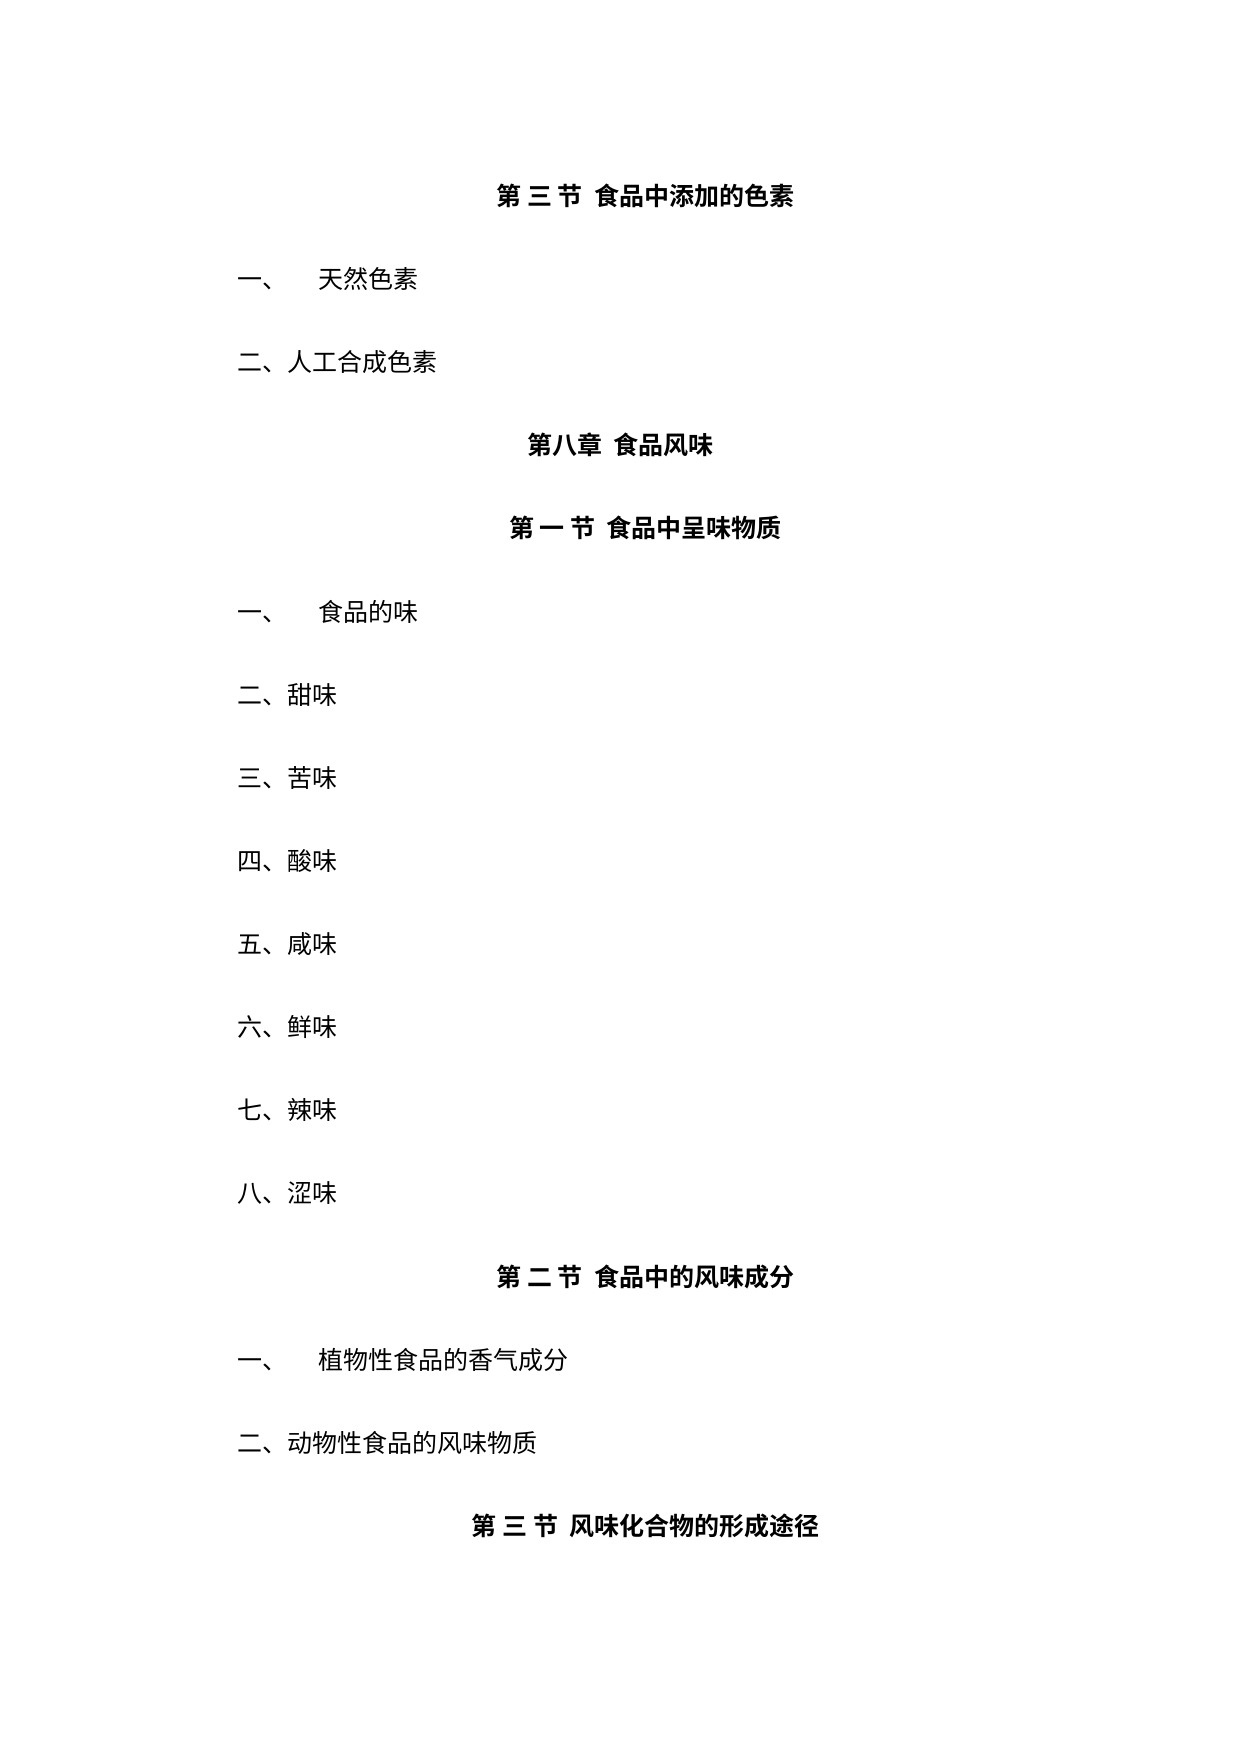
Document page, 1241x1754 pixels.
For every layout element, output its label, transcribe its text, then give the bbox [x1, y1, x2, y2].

text 八、涩味 [237, 1159, 1053, 1224]
list 天然色素 [237, 245, 1053, 310]
text 第 三 节 食品中添加的色素 [187, 162, 1053, 227]
text 四、酸味 [237, 827, 1053, 892]
text 第 二 节 食品中的风味成分 [187, 1243, 1053, 1308]
text 五、咸味 [237, 910, 1053, 975]
list 食品的味 [237, 578, 1053, 643]
text 第 一 节 食品中呈味物质 [187, 494, 1053, 559]
text 七、辣味 [237, 1076, 1053, 1141]
text 二、甜味 [237, 661, 1053, 726]
text 三、苦味 [237, 744, 1053, 809]
list 植物性食品的香气成分 [237, 1326, 1053, 1391]
text 第八章 食品风味 [187, 411, 1053, 476]
text 第 三 节 风味化合物的形成途径 [187, 1492, 1053, 1557]
text 六、鲜味 [237, 993, 1053, 1058]
text 二、人工合成色素 [237, 328, 1053, 393]
text 二、动物性食品的风味物质 [237, 1409, 1053, 1474]
